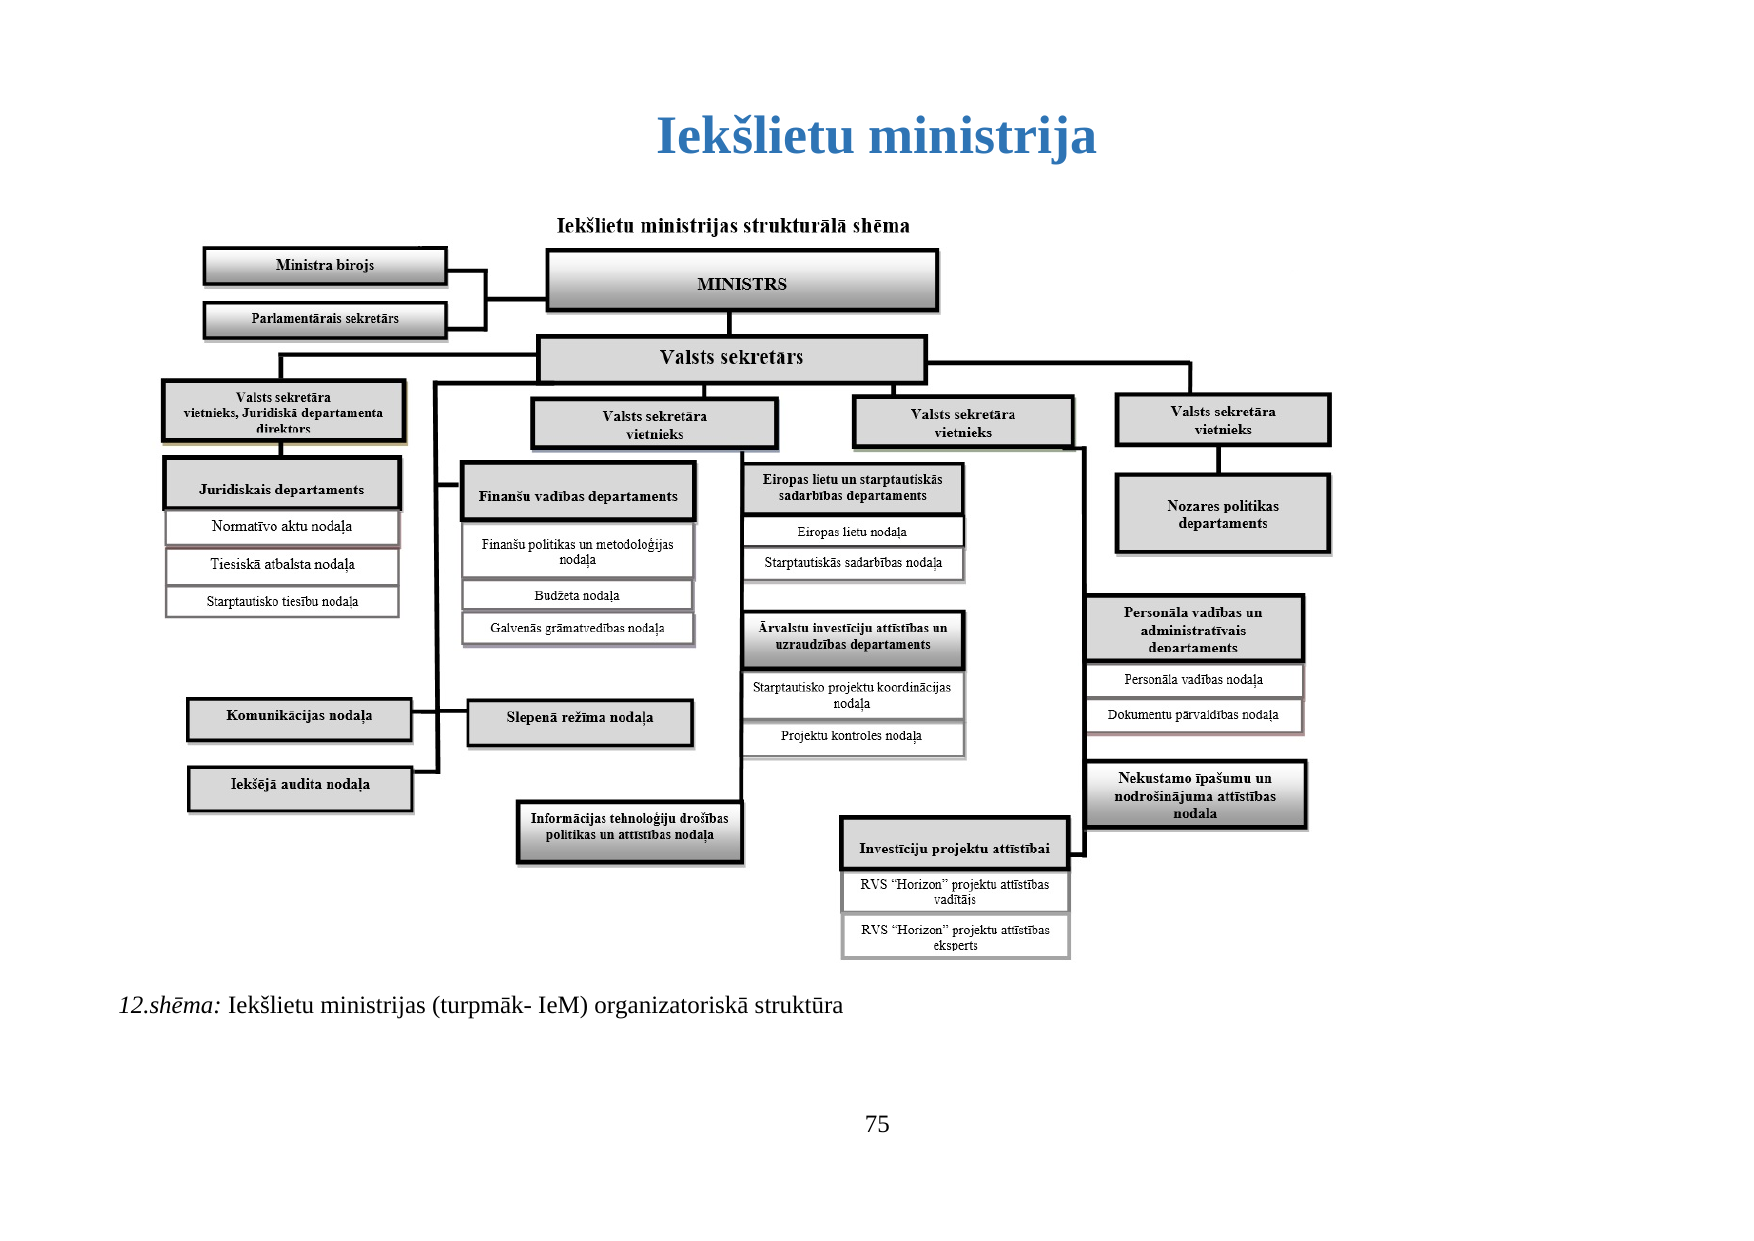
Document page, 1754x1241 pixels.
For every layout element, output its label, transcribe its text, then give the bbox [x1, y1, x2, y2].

text 12.shēma: Iekšlietu ministrijas (turpmāk- IeM) organizatoriskā struktūra [118, 990, 1636, 1019]
subtitle Iekšlietu ministrija [118, 103, 1636, 165]
picture [118, 193, 1364, 991]
